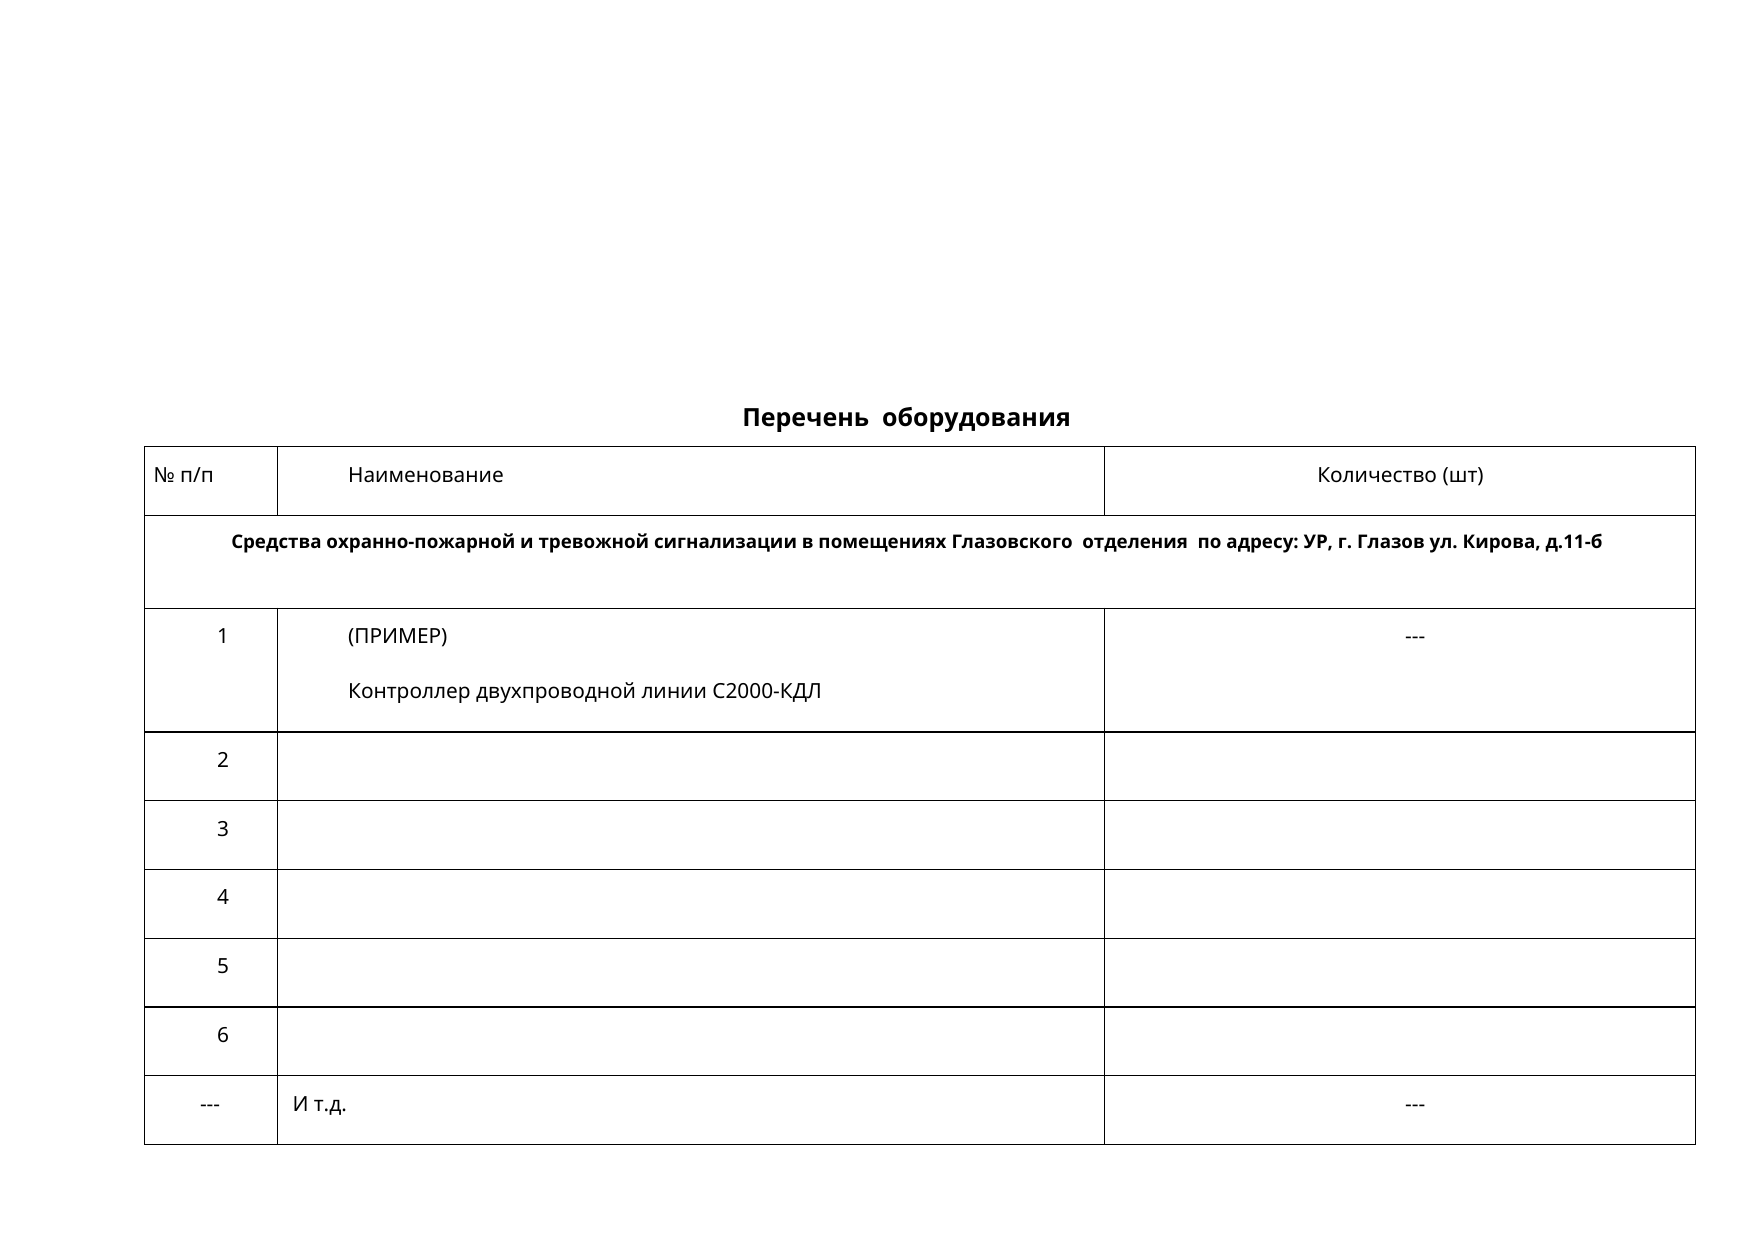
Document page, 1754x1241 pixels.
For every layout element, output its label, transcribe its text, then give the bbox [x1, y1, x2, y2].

table_header Наименование [278, 447, 1104, 515]
table_cell [1105, 801, 1695, 869]
table_cell [278, 939, 1104, 1006]
table_cell [1105, 939, 1695, 1006]
table_cell [1105, 1008, 1695, 1075]
table_cell (ПРИМЕР) Контроллер двухпроводной линии С2000-КДЛ [278, 609, 1104, 731]
table_cell И т.д. [278, 1076, 1104, 1144]
table_cell [1105, 733, 1695, 800]
table_cell --- [1105, 1076, 1695, 1144]
table_cell [278, 870, 1104, 938]
table_cell [278, 1008, 1104, 1075]
table_cell 5 [145, 939, 277, 1006]
table_cell [278, 801, 1104, 869]
table_cell 4 [145, 870, 277, 938]
table_header Количество (шт) [1105, 447, 1695, 515]
table_cell --- [1105, 609, 1695, 731]
table_cell --- [145, 1076, 277, 1144]
text Перечень оборудования [118, 400, 1695, 434]
table_cell 2 [145, 733, 277, 800]
table_header № п/п [145, 447, 277, 515]
table_cell [1105, 870, 1695, 938]
table_cell 6 [145, 1008, 277, 1075]
table_cell [278, 733, 1104, 800]
table_cell Средства охранно-пожарной и тревожной сигнализации в помещениях Глазовского отделения по адресу: УР, г. Глазов ул. Кирова, д.11-б [145, 516, 1695, 607]
table_cell 3 [145, 801, 277, 869]
table_cell 1 [145, 609, 277, 731]
